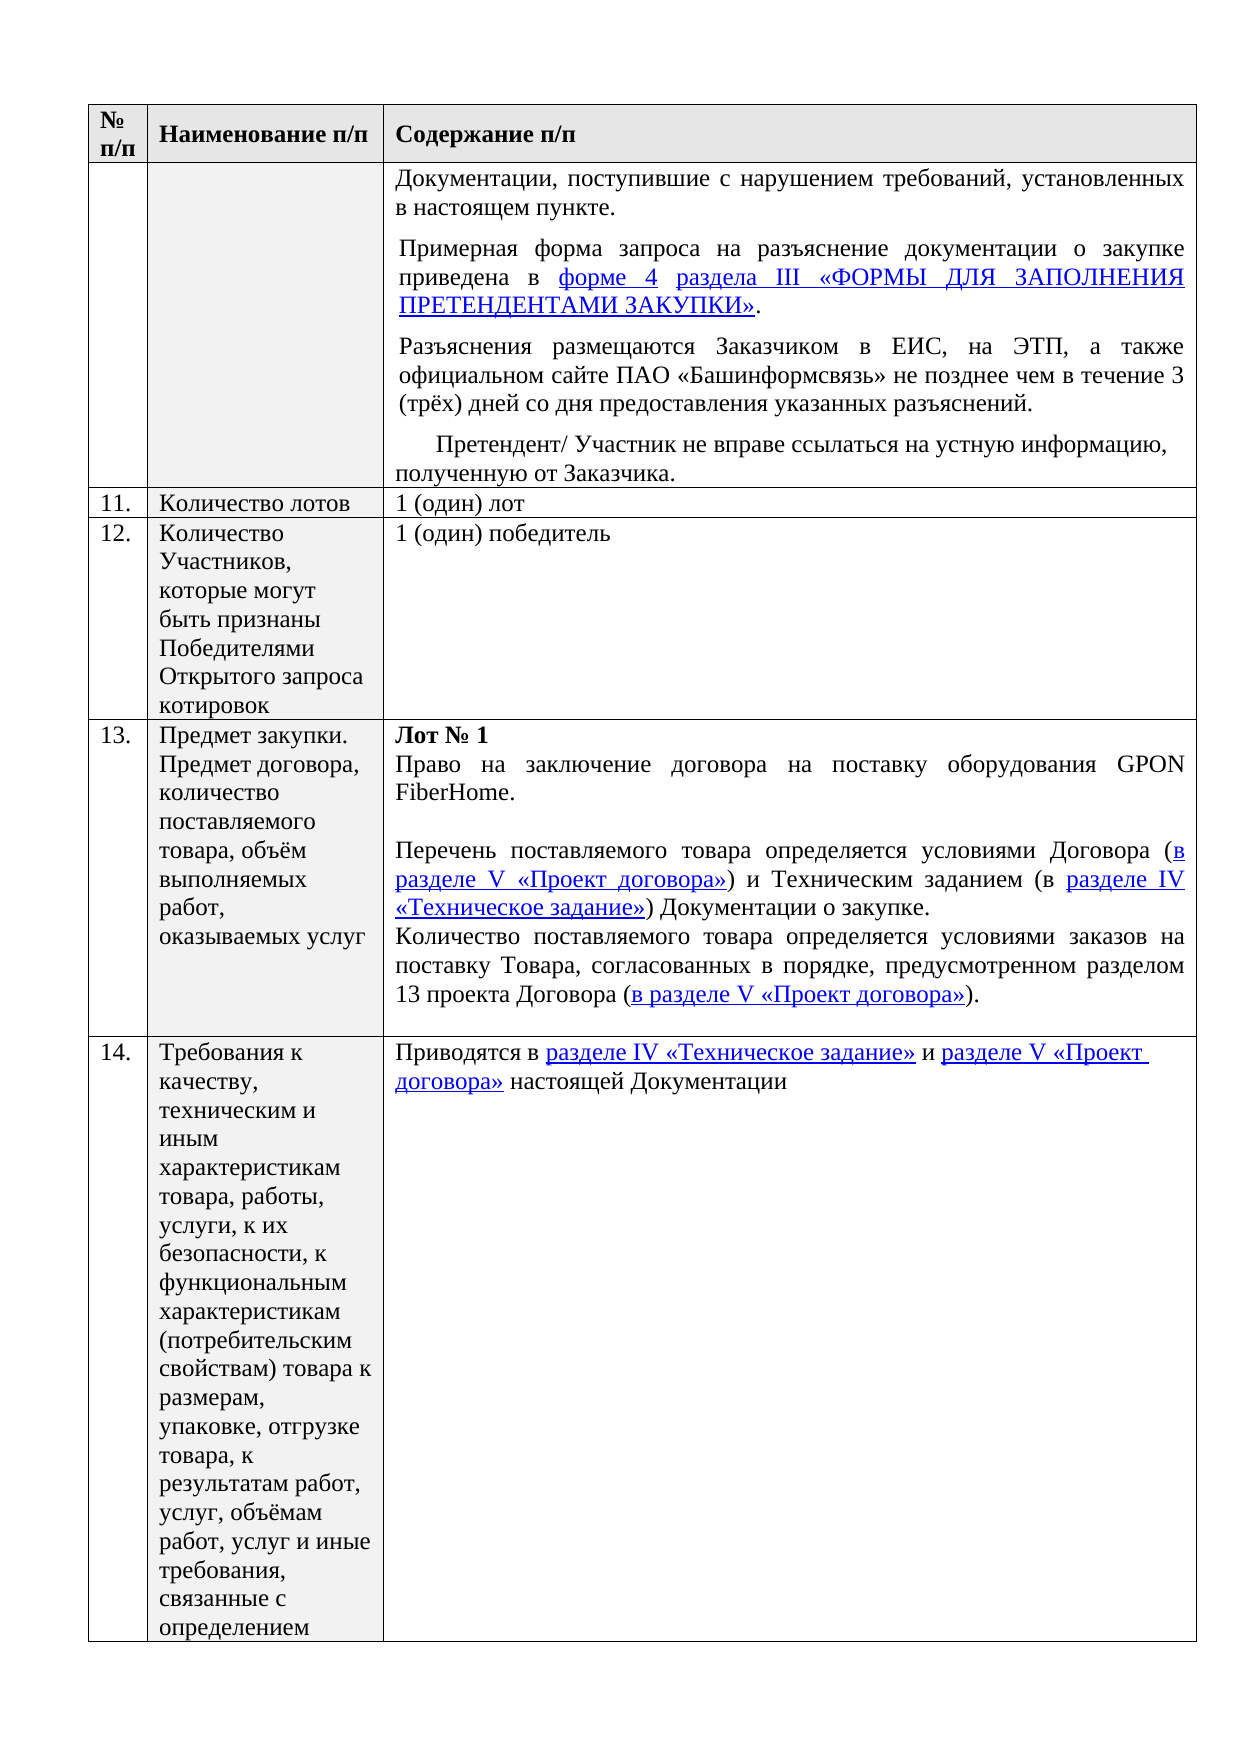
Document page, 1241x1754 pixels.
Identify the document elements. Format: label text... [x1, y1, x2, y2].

table_cell Количество лотов [148, 488, 383, 517]
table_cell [384, 163, 1196, 487]
table_cell Количество Участников, которые могут быть признаны Победителями Открытого запроса котировок [148, 518, 383, 719]
table_cell Предмет закупки. Предмет договора, количество поставляемого товара, объём выполняемых работ, оказываемых услуг [148, 720, 383, 1036]
table_cell [89, 720, 147, 1036]
table_cell [89, 1037, 147, 1641]
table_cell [384, 1037, 1196, 1641]
table_cell [89, 163, 147, 487]
table_cell [89, 518, 147, 719]
table_header № п/п [89, 105, 147, 162]
table_cell 1 (один) победитель [384, 518, 1196, 719]
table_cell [148, 163, 383, 487]
table_cell Лот № 1 Право на заключение договора на поставку оборудования GPON FiberHome. Перечень поставляемого товара определяется условиями Договора (в разделе V «Проект договора») и Техническим заданием (в разделе IV «Техническое задание») Документации о закупке. Количество поставляемого товара определяется условиями заказов на поставку Товара, согласованных в порядке, предусмотренном разделом 13 проекта Договора (в разделе V «Проект договора»). [384, 720, 1196, 1036]
table_cell 1 (один) лот [384, 488, 1196, 517]
table_header Наименование п/п [148, 105, 383, 162]
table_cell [148, 1037, 383, 1641]
table_header Содержание п/п [384, 105, 1196, 162]
table_cell [89, 488, 147, 517]
